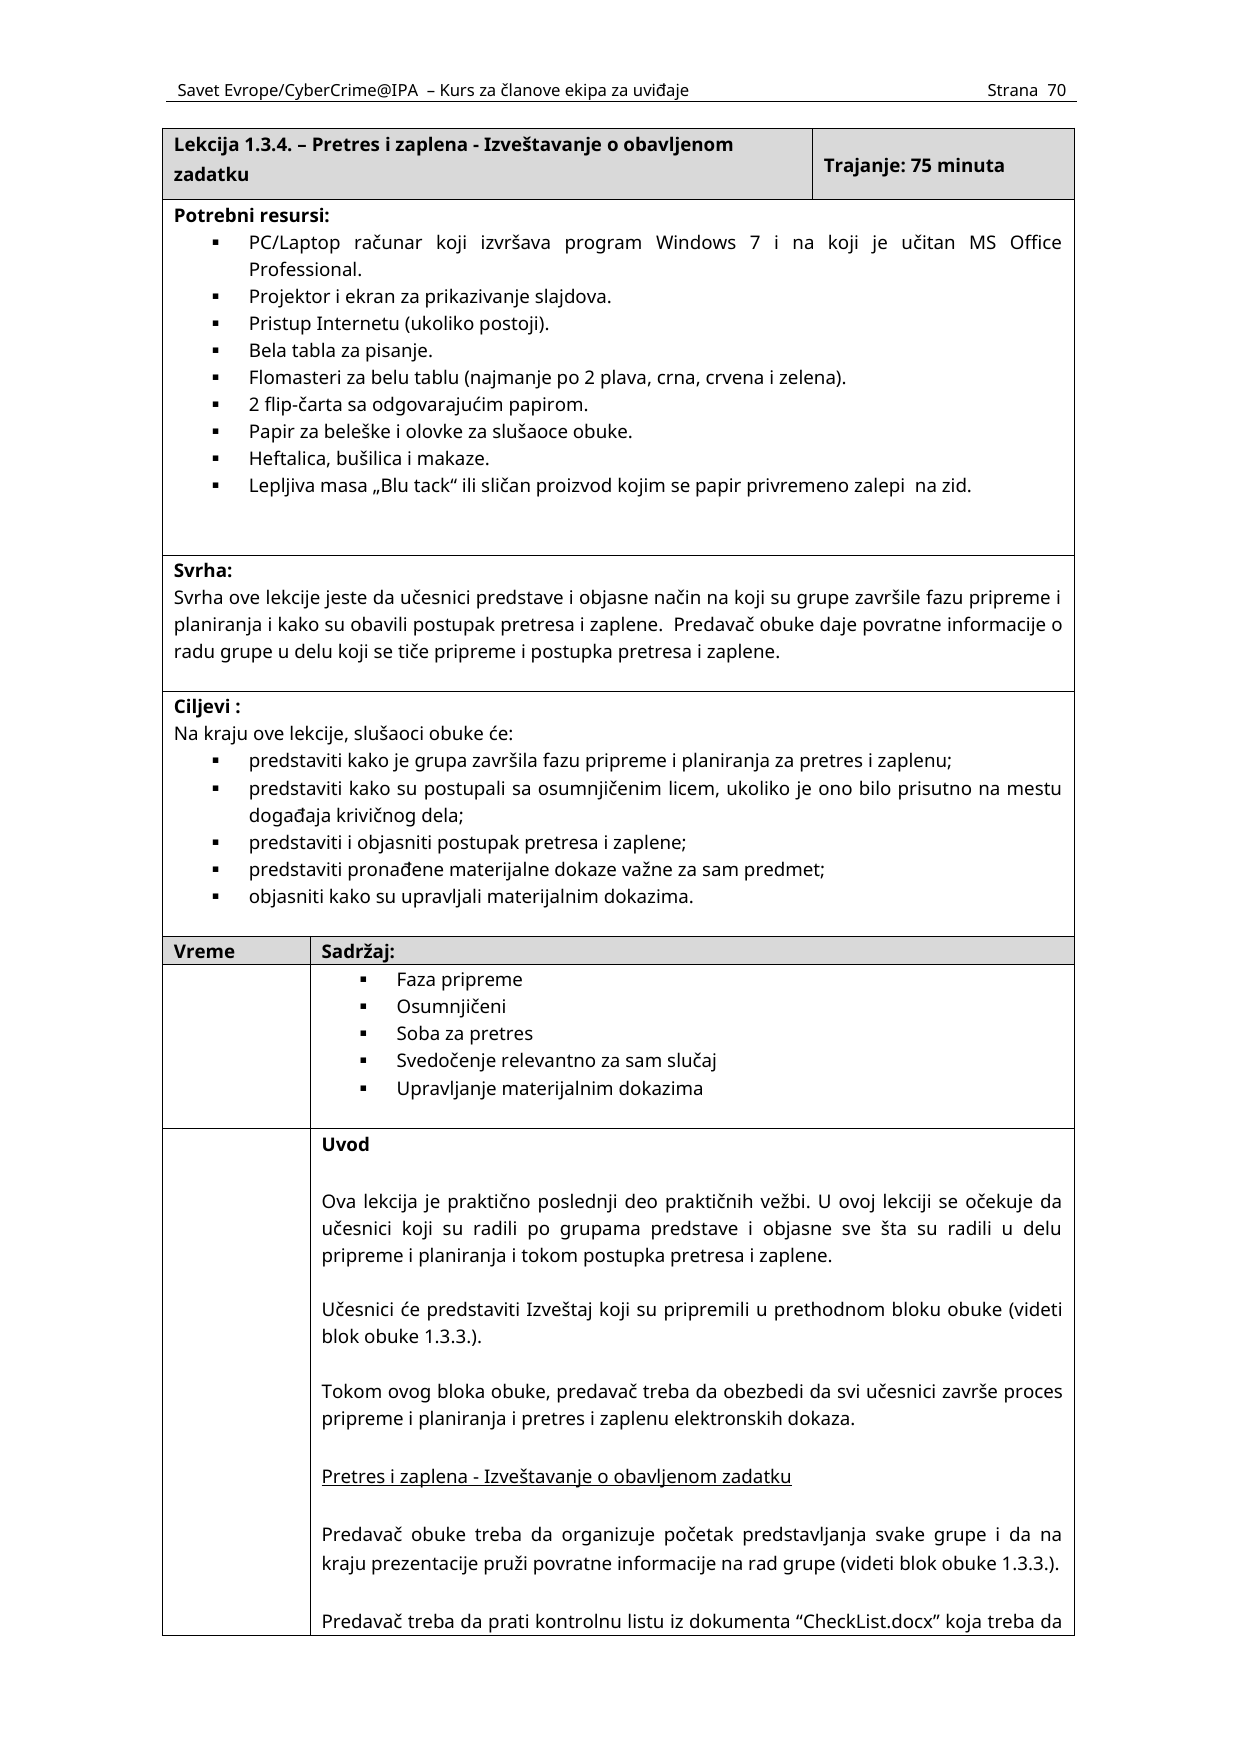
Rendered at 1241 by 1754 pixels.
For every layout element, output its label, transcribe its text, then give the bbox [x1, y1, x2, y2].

table_cell [163, 965, 310, 1127]
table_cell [311, 1129, 1074, 1635]
table_cell Potrebni resursi: PC/Laptop računar koji izvršava program Windows 7 i na koji je učitan MS Office Professional. Projektor i ekran za prikazivanje slajdova. Pristup Internetu (ukoliko postoji). Bela tabla za pisanje. Flomasteri za belu tablu (najmanje po 2 plava, crna, crvena i zelena). 2 flip-čarta sa odgovarajućim papirom. Papir za beleške i olovke za slušaoce obuke. Heftalica, bušilica i makaze. Lepljiva masa „Blu tack“ ili sličan proizvod kojim se papir privremeno zalepi na zid. [163, 200, 1074, 554]
table_cell Sadržaj: [311, 937, 1074, 964]
table_cell Ciljevi : Na kraju ove lekcije, slušaoci obuke će: predstaviti kako je grupa završila fazu pripreme i planiranja za pretres i zaplenu; predstaviti kako su postupali sa osumnjičenim licem, ukoliko je ono bilo prisutno na mestu događaja krivičnog dela; predstaviti i objasniti postupak pretresa i zaplene; predstaviti pronađene materijalne dokaze važne za sam predmet; objasniti kako su upravljali materijalnim dokazima. [163, 692, 1074, 936]
table_cell Faza pripreme Osumnjičeni Soba za pretres Svedočenje relevantno za sam slučaj Upravljanje materijalnim dokazima [311, 965, 1074, 1127]
table_header Trajanje: 75 minuta [813, 129, 1074, 199]
table_cell [163, 1129, 310, 1635]
table_cell Svrha: Svrha ove lekcije jeste da učesnici predstave i objasne način na koji su grupe završile fazu pripreme i planiranja i kako su obavili postupak pretresa i zaplene. Predavač obuke daje povratne informacije o radu grupe u delu koji se tiče pripreme i postupka pretresa i zaplene. [163, 556, 1074, 691]
table_cell Vreme [163, 937, 310, 964]
table_header Lekcija 1.3.4. – Pretres i zaplena - Izveštavanje o obavljenom zadatku [163, 129, 812, 199]
